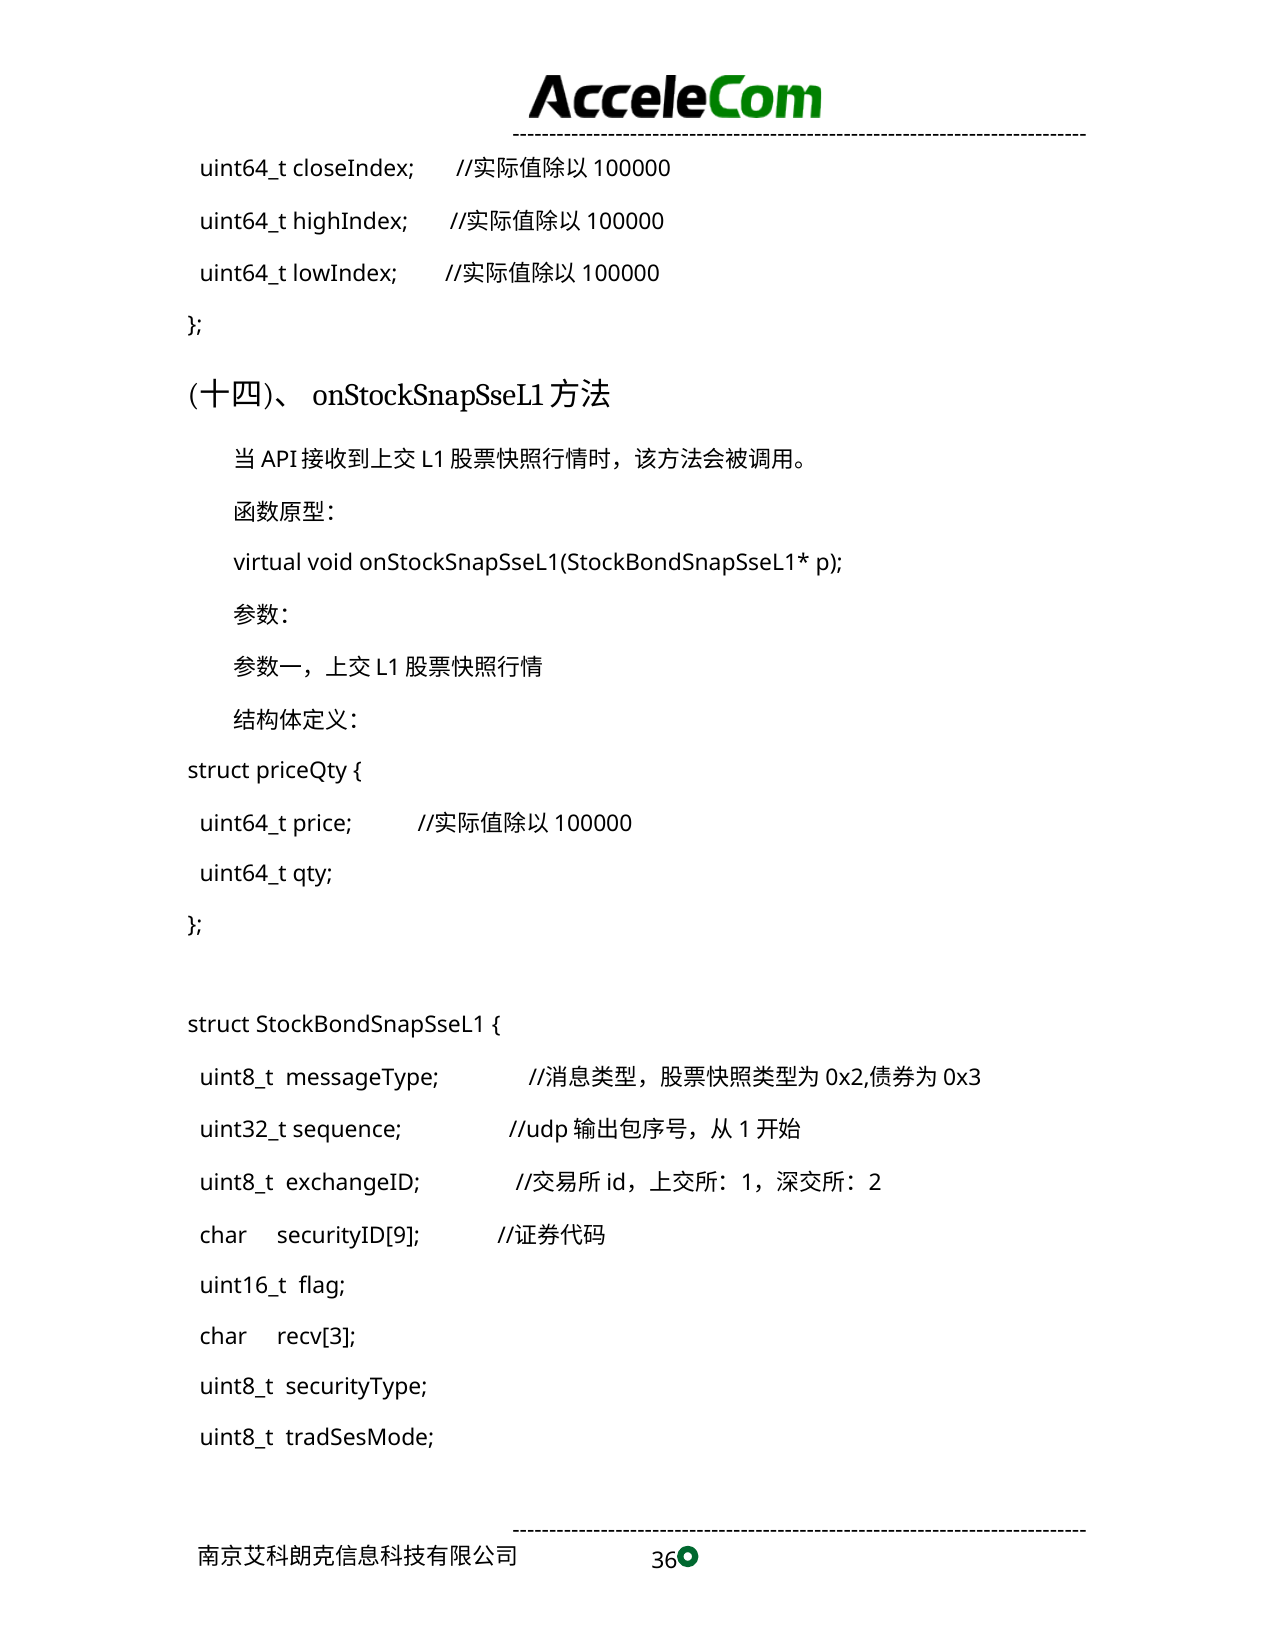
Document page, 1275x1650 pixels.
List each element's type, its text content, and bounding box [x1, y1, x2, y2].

text 函数原型： [187, 493, 1087, 527]
text char securityID[9]; //证券代码 [187, 1217, 1087, 1250]
text uint8_t securityType; [187, 1370, 1087, 1401]
picture [528, 75, 822, 118]
text uint8_t exchangeID; //交易所id，上交所：1，深交所：2 [187, 1164, 1087, 1197]
list onStockSnapSseL1方法 [187, 369, 1087, 414]
text uint64_t closeIndex; //实际值除以100000 [187, 150, 1087, 183]
text 参数一，上交L1股票快照行情 [187, 649, 1087, 682]
text uint64_t qty; [187, 857, 1087, 888]
text 当API接收到上交L1股票快照行情时，该方法会被调用。 [187, 441, 1087, 474]
text struct priceQty { [187, 754, 1087, 785]
text char recv[3]; [187, 1319, 1087, 1351]
text 结构体定义： [187, 702, 1087, 735]
text uint16_t flag; [187, 1269, 1087, 1300]
text }; [187, 308, 1087, 339]
text uint64_t lowIndex; //实际值除以100000 [187, 255, 1087, 288]
text struct StockBondSnapSseL1 { [187, 1008, 1087, 1039]
text uint64_t price; //实际值除以100000 [187, 804, 1087, 838]
text }; [187, 907, 1087, 939]
text uint8_t messageType; //消息类型，股票快照类型为0x2,债券为0x3 [187, 1059, 1087, 1092]
text virtual void onStockSnapSseL1(StockBondSnapSseL1* p); [187, 546, 1087, 577]
text uint32_t sequence; //udp输出包序号，从1开始 [187, 1111, 1087, 1145]
text uint8_t tradSesMode; [187, 1420, 1087, 1452]
text 参数： [187, 596, 1087, 630]
text uint64_t highIndex; //实际值除以100000 [187, 203, 1087, 236]
